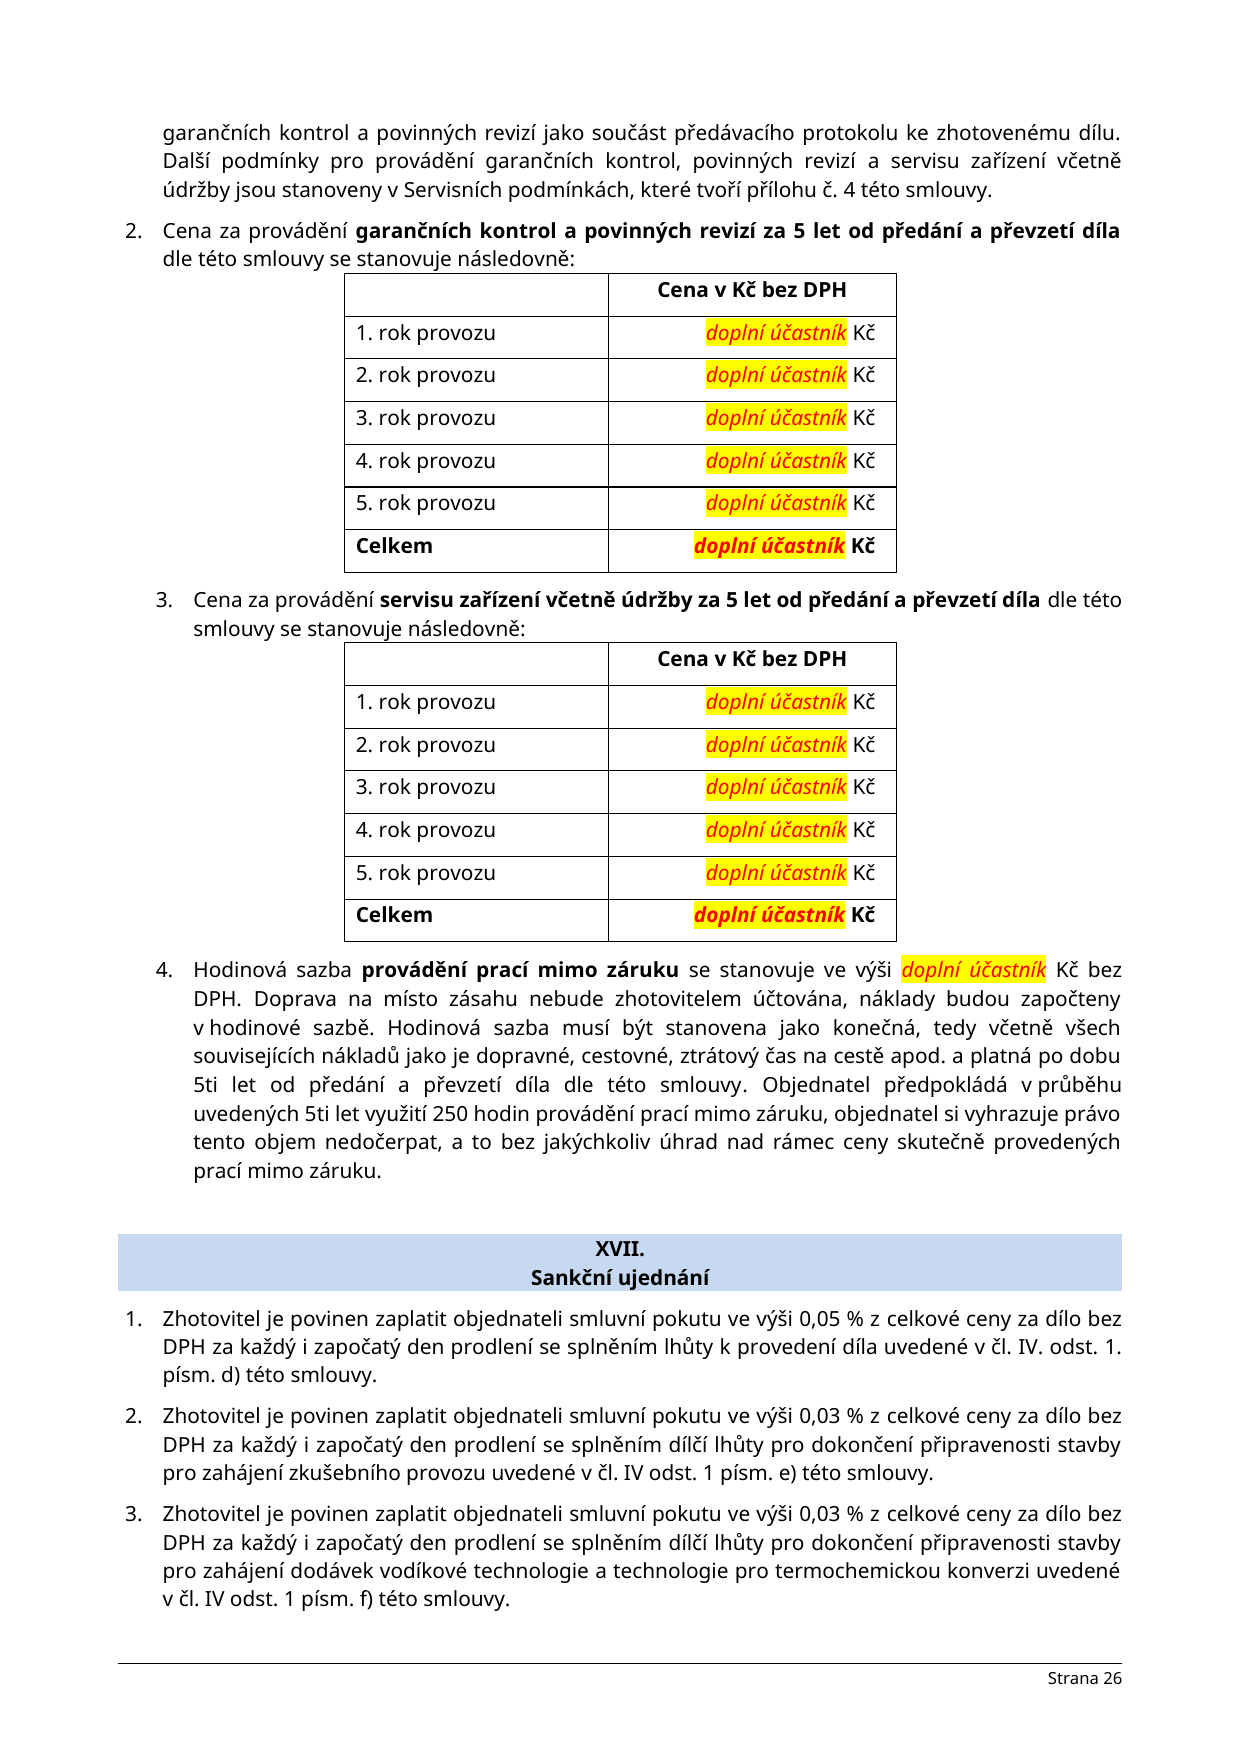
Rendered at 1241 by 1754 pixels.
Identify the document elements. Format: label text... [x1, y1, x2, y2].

list Cena za provádění garančních kontrol a povinných revizí za 5 let od předání a převzetí díla dle této smlouvy se stanovuje následovně: [125, 216, 1122, 273]
table_cell 3. rok provozu [345, 771, 608, 813]
table_header [345, 643, 608, 685]
table_cell doplní účastník Kč [609, 686, 896, 728]
table_cell 1. rok provozu [345, 686, 608, 728]
table_cell doplní účastník Kč [609, 729, 896, 770]
table_cell 5. rok provozu [345, 857, 608, 898]
list Cena za provádění servisu zařízení včetně údržby za 5 let od předání a převzetí díla dle této smlouvy se stanovuje následovně: [156, 585, 1122, 642]
table_cell doplní účastník Kč [609, 317, 896, 358]
table_cell 2. rok provozu [345, 729, 608, 770]
table_cell doplní účastník Kč [609, 530, 896, 572]
table_header [345, 274, 608, 316]
table_cell 3. rok provozu [345, 402, 608, 444]
table_cell Celkem [345, 530, 608, 572]
table_cell doplní účastník Kč [609, 857, 896, 898]
table_cell doplní účastník Kč [609, 488, 896, 529]
list Hodinová sazba provádění prací mimo záruku se stanovuje ve výši doplní účastník Kč bez DPH. Doprava na místo zásahu nebude zhotovitelem účtována, náklady budou započteny v hodinové sazbě. Hodinová sazba musí být stanovena jako konečná, tedy včetně všech souvisejících nákladů jako je dopravné, cestovné, ztrátový čas na cestě apod. a platná po dobu 5ti let od předání a převzetí díla dle této smlouvy. Objednatel předpokládá v průběhu uvedených 5ti let využití 250 hodin provádění prací mimo záruku, objednatel si vyhrazuje právo tento objem nedočerpat, a to bez jakýchkoliv úhrad nad rámec ceny skutečně provedených prací mimo záruku. [156, 955, 1122, 1184]
table_cell doplní účastník Kč [609, 402, 896, 444]
text Sankční ujednání [118, 1263, 1122, 1291]
text XVII. [118, 1234, 1122, 1263]
table_cell Celkem [345, 900, 608, 941]
table_cell 1. rok provozu [345, 317, 608, 358]
table_cell 2. rok provozu [345, 359, 608, 401]
table_cell 5. rok provozu [345, 488, 608, 529]
table_cell doplní účastník Kč [609, 900, 896, 941]
list Zhotovitel je povinen zaplatit objednateli smluvní pokutu ve výši 0,03 % z celkové ceny za dílo bez DPH za každý i započatý den prodlení se splněním dílčí lhůty pro dokončení připravenosti stavby pro zahájení zkušebního provozu uvedené v čl. IV odst. 1 písm. e) této smlouvy. [125, 1401, 1122, 1487]
list Zhotovitel je povinen zaplatit objednateli smluvní pokutu ve výši 0,03 % z celkové ceny za dílo bez DPH za každý i započatý den prodlení se splněním dílčí lhůty pro dokončení připravenosti stavby pro zahájení dodávek vodíkové technologie a technologie pro termochemickou konverzi uvedené v čl. IV odst. 1 písm. f) této smlouvy. [125, 1499, 1122, 1613]
table_header Cena v Kč bez DPH [609, 643, 896, 685]
table_cell doplní účastník Kč [609, 814, 896, 856]
table_cell 4. rok provozu [345, 445, 608, 486]
table_cell doplní účastník Kč [609, 445, 896, 486]
list Zhotovitel je povinen zaplatit objednateli smluvní pokutu ve výši 0,05 % z celkové ceny za dílo bez DPH za každý i započatý den prodlení se splněním lhůty k provedení díla uvedené v čl. IV. odst. 1. písm. d) této smlouvy. [125, 1304, 1122, 1389]
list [125, 118, 1122, 203]
table_cell doplní účastník Kč [609, 771, 896, 813]
table_cell doplní účastník Kč [609, 359, 896, 401]
table_header Cena v Kč bez DPH [609, 274, 896, 316]
table_cell 4. rok provozu [345, 814, 608, 856]
